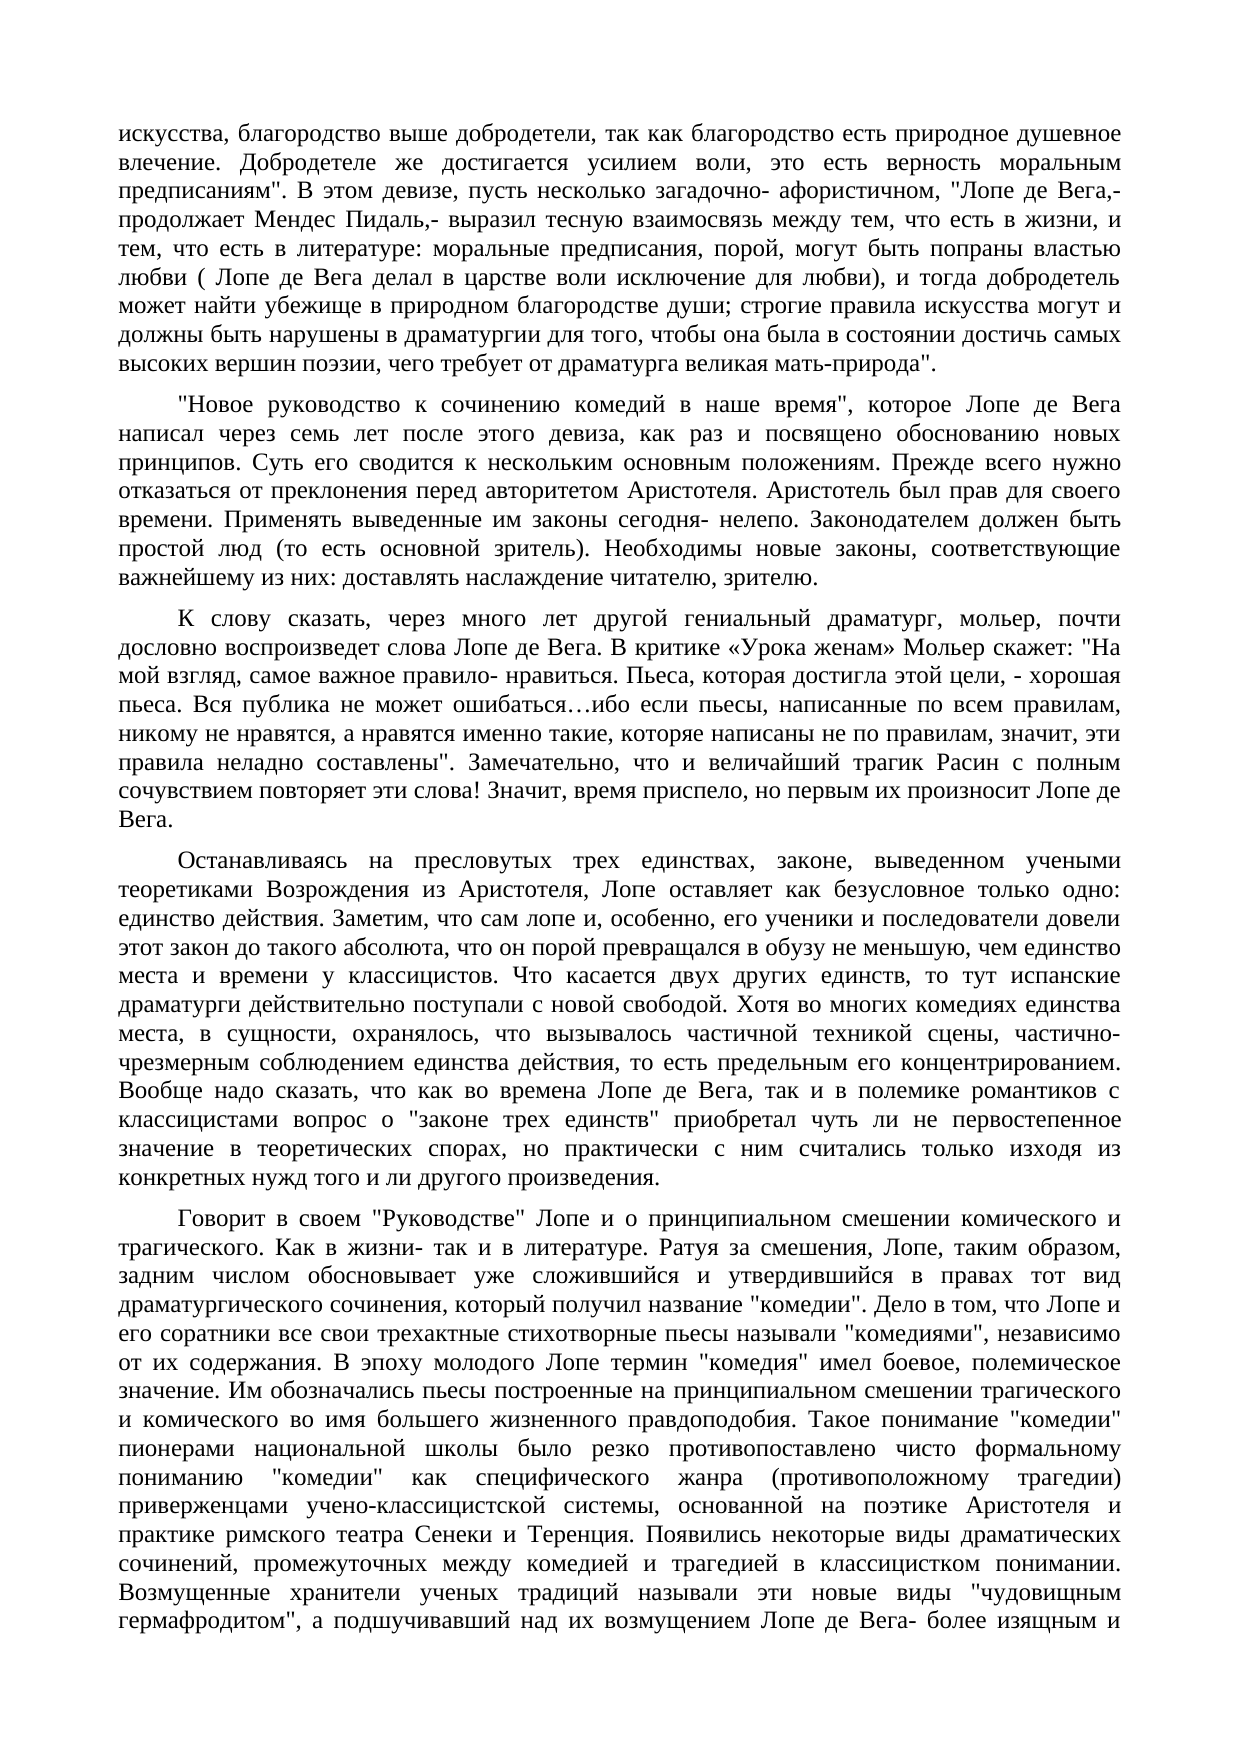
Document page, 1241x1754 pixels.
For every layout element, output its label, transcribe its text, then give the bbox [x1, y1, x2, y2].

text К слову сказать, через много лет другой гениальный драматург, мольер, почти дословно воспроизведет слова Лопе де Вега. В критике «Урока женам» Мольер скажет: "На мой взгляд, самое важное правило- нравиться. Пьеса, которая достигла этой цели, - хорошая пьеса. Вся публика не может ошибаться…ибо если пьесы, написанные по всем правилам, никому не нравятся, а нравятся именно такие, которяе написаны не по правилам, значит, эти правила неладно составлены". Замечательно, что и величайший трагик Расин с полным сочувствием повторяет эти слова! Значит, время приспело, но первым их произносит Лопе де Вега. [118, 603, 1122, 833]
text "Новое руководство к сочинению комедий в наше время", которое Лопе де Вега написал через семь лет после этого девиза, как раз и посвящено обоснованию новых принципов. Суть его сводится к нескольким основным положениям. Прежде всего нужно отказаться от преклонения перед авторитетом Аристотеля. Аристотель был прав для своего времени. Применять выведенные им законы сегодня- нелепо. Законодателем должен быть простой люд (то есть основной зритель). Необходимы новые законы, соответствующие важнейшему из них: доставлять наслаждение читателю, зрителю. [118, 389, 1122, 591]
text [118, 1203, 1122, 1634]
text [118, 118, 1122, 377]
text Останавливаясь на пресловутых трех единствах, законе, выведенном учеными теоретиками Возрождения из Аристотеля, Лопе оставляет как безусловное только одно: единство действия. Заметим, что сам лопе и, особенно, его ученики и последователи довели этот закон до такого абсолюта, что он порой превращался в обузу не меньшую, чем единство места и времени у классицистов. Что касается двух других единств, то тут испанские драматурги действительно поступали с новой свободой. Хотя во многих комедиях единства места, в сущности, охранялось, что вызывалось частичной техникой сцены, частично- чрезмерным соблюдением единства действия, то есть предельным его концентрированием. Вообще надо сказать, что как во времена Лопе де Вега, так и в полемике романтиков с классицистами вопрос о "законе трех единств" приобретал чуть ли не первостепенное значение в теоретических спорах, но практически с ним считались только изходя из конкретных нужд того и ли другого произведения. [118, 846, 1122, 1191]
